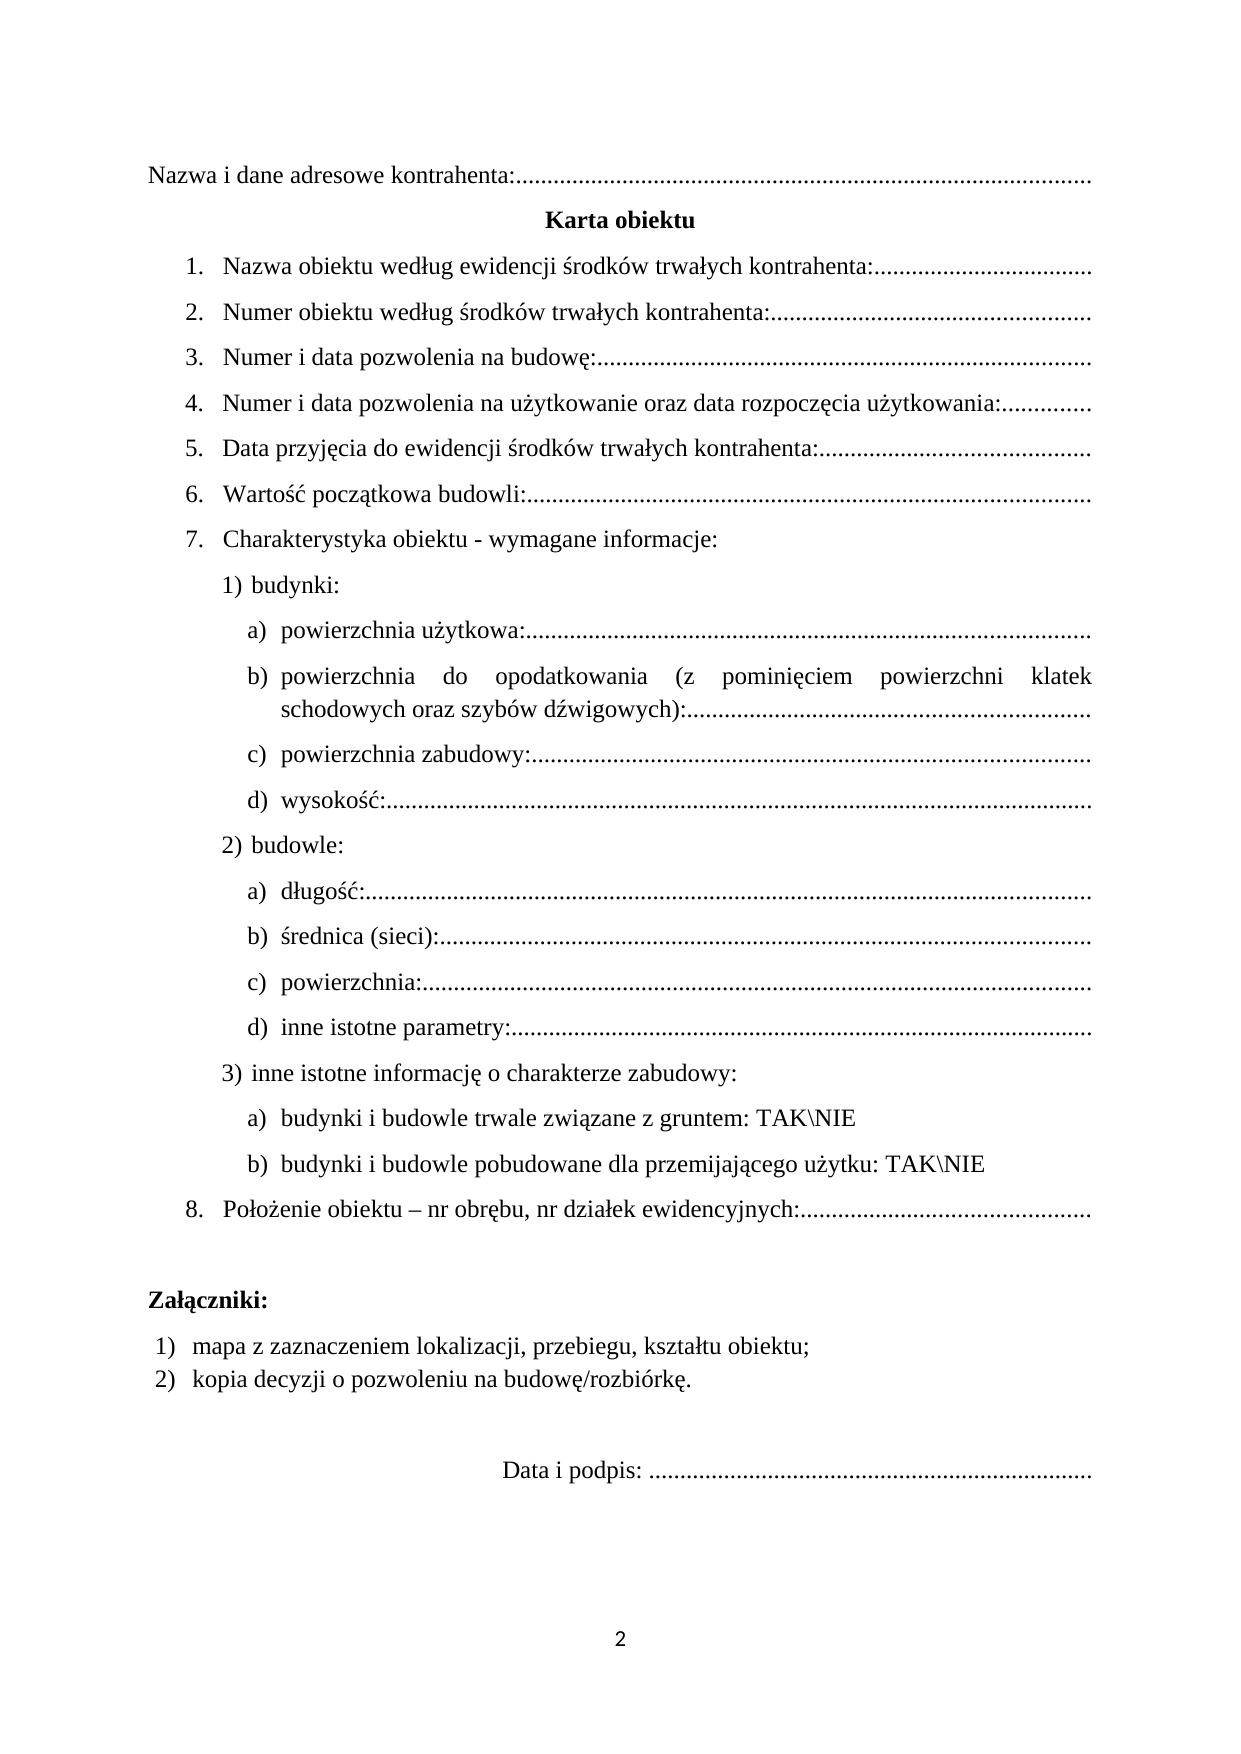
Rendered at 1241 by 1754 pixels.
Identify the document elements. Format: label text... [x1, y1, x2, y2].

list Numer i data pozwolenia na użytkowanie oraz data rozpoczęcia użytkowania: [185, 388, 1093, 416]
list budynki i budowle trwale związane z gruntem: TAK\NIE [247, 1103, 1093, 1132]
list mapa z zaznaczeniem lokalizacji, przebiegu, kształtu obiektu; [154, 1331, 1093, 1360]
list powierzchnia do opodatkowania (z pominięciem powierzchni klatek schodowych oraz szybów dźwigowych): [247, 661, 1093, 723]
list budowle: [221, 830, 1093, 859]
list budynki i budowle pobudowane dla przemijającego użytku: TAK\NIE [247, 1149, 1093, 1178]
list wysokość: [247, 785, 1093, 814]
list kopia decyzji o pozwoleniu na budowę/rozbiórkę. [154, 1364, 1093, 1393]
text Data i podpis: [502, 1455, 1093, 1484]
list Wartość początkowa budowli: [185, 479, 1093, 507]
list Nazwa obiektu według ewidencji środków trwałych kontrahenta: [185, 251, 1093, 280]
list Charakterystyka obiektu - wymagane informacje: [185, 524, 1093, 553]
text Karta obiektu [148, 206, 1093, 234]
list inne istotne informację o charakterze zabudowy: [221, 1058, 1093, 1087]
list powierzchnia zabudowy: [247, 739, 1093, 768]
list długość: [247, 876, 1093, 905]
list budynki: [221, 570, 1093, 598]
list Numer obiektu według środków trwałych kontrahenta: [185, 297, 1093, 325]
list powierzchnia użytkowa: [247, 615, 1093, 644]
list średnica (sieci): [247, 921, 1093, 950]
list inne istotne parametry: [247, 1012, 1093, 1041]
text Załączniki: [148, 1286, 1093, 1314]
list powierzchnia: [247, 967, 1093, 996]
text Nazwa i dane adresowe kontrahenta: [148, 160, 1093, 189]
list Data przyjęcia do ewidencji środków trwałych kontrahenta: [185, 433, 1093, 462]
list Położenie obiektu – nr obrębu, nr działek ewidencyjnych: [185, 1194, 1093, 1223]
list Numer i data pozwolenia na budowę: [185, 342, 1093, 371]
